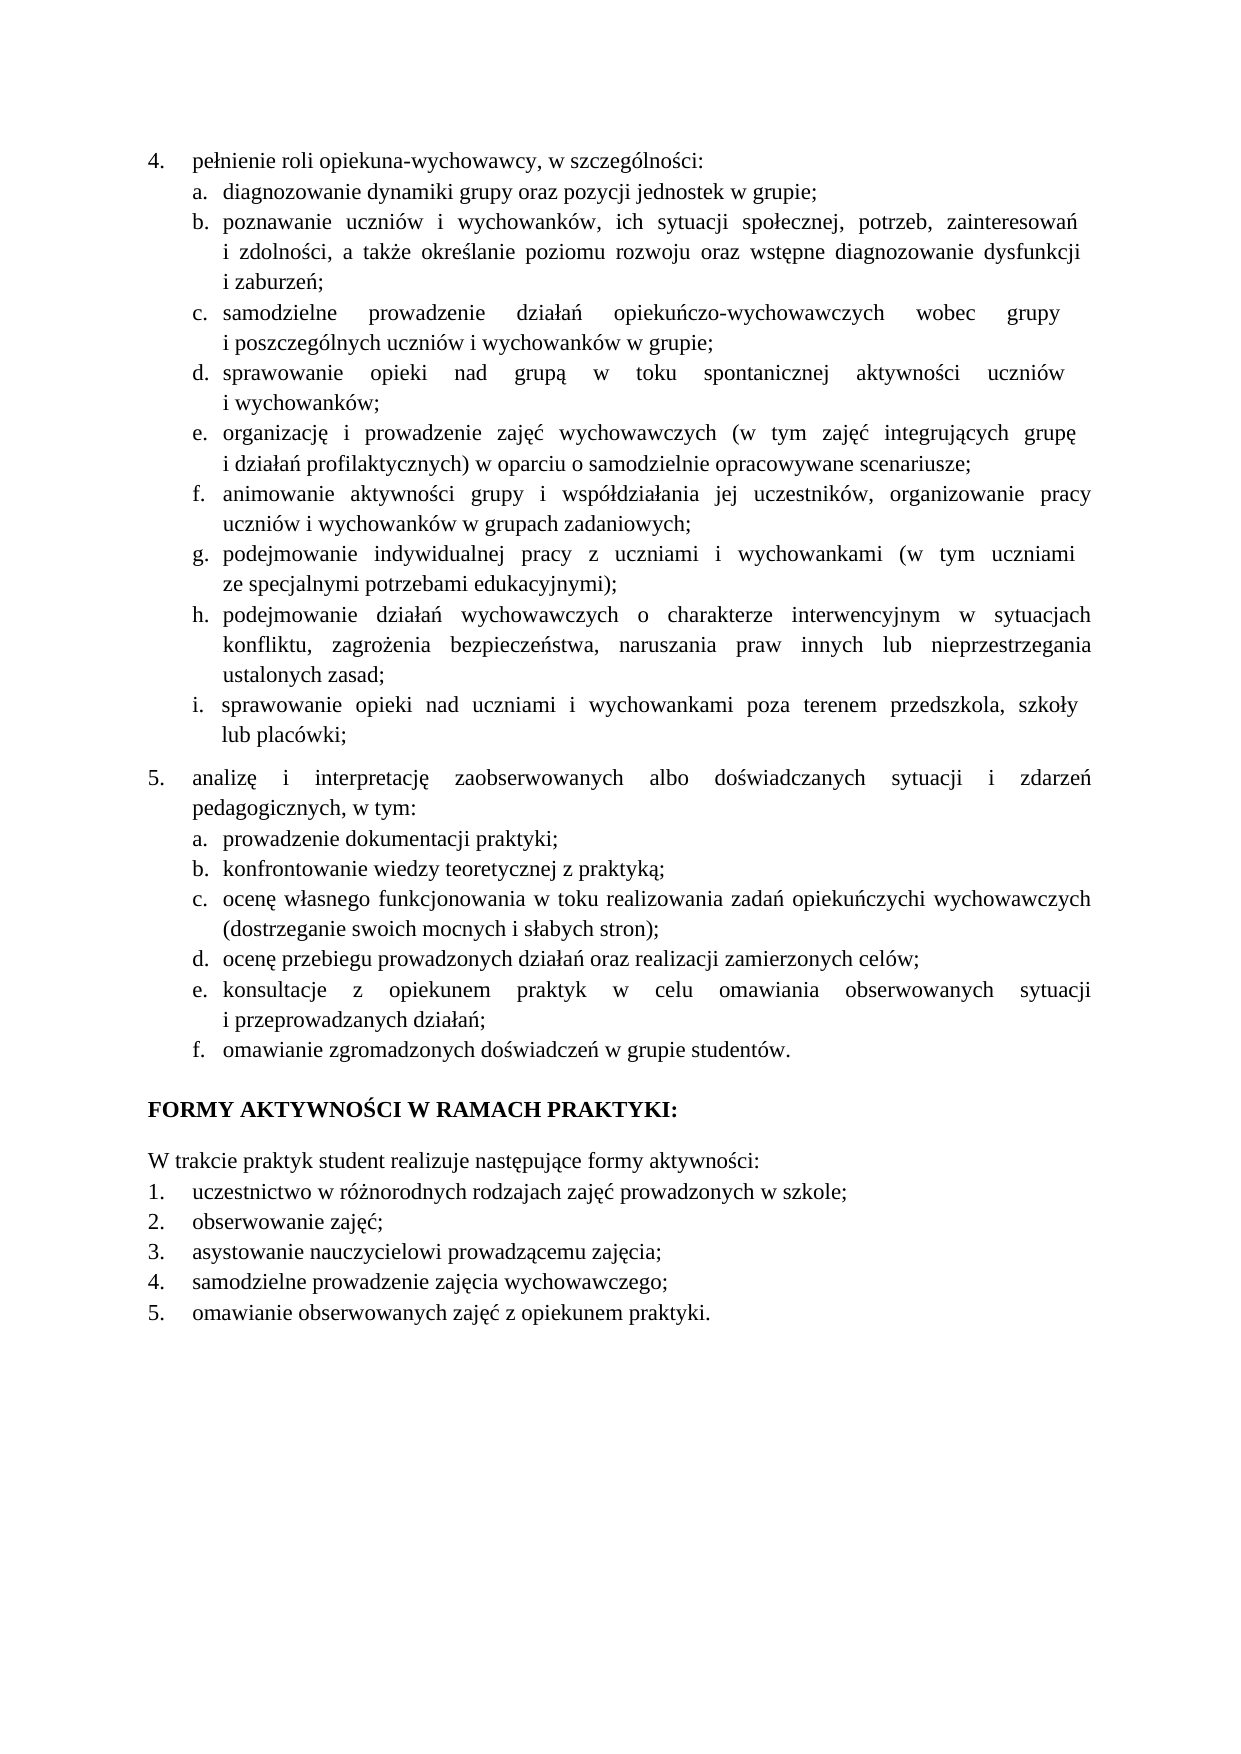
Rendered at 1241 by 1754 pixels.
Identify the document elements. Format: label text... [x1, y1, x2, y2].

list konfrontowanie wiedzy teoretycznej z praktyką; [192, 855, 1093, 881]
text FORMY AKTYWNOŚCI W RAMACH PRAKTYKI: [148, 1097, 1093, 1123]
list organizację i prowadzenie zajęć wychowawczych (w tym zajęć integrujących grupę i działań profilaktycznych) w oparciu o samodzielnie opracowywane scenariusze; [192, 419, 1093, 476]
list podejmowanie indywidualnej pracy z uczniami i wychowankami (w tym uczniami ze specjalnymi potrzebami edukacyjnymi); [192, 540, 1093, 597]
text W trakcie praktyk student realizuje następujące formy aktywności: [148, 1148, 1093, 1174]
text 3. asystowanie nauczycielowi prowadzącemu zajęcia; [148, 1238, 1093, 1264]
list prowadzenie dokumentacji praktyki; [192, 825, 1093, 851]
list ocenę przebiegu prowadzonych działań oraz realizacji zamierzonych celów; [192, 946, 1093, 972]
list konsultacje z opiekunem praktyk w celu omawiania obserwowanych sytuacji i przeprowadzanych działań; [192, 976, 1093, 1032]
list omawianie zgromadzonych doświadczeń w grupie studentów. [192, 1036, 1093, 1062]
list podejmowanie działań wychowawczych o charakterze interwencyjnym w sytuacjach konfliktu, zagrożenia bezpieczeństwa, naruszania praw innych lub nieprzestrzegania ustalonych zasad; [192, 601, 1093, 687]
list pełnienie roli opiekuna-wychowawcy, w szczególności: [148, 148, 1093, 174]
list sprawowanie opieki nad grupą w toku spontanicznej aktywności uczniów i wychowanków; [192, 359, 1093, 416]
list diagnozowanie dynamiki grupy oraz pozycji jednostek w grupie; [192, 178, 1093, 204]
list samodzielne prowadzenie działań opiekuńczo-wychowawczych wobec grupy i poszczególnych uczniów i wychowanków w grupie; [192, 299, 1093, 355]
text 4. samodzielne prowadzenie zajęcia wychowawczego; [148, 1268, 1093, 1295]
text 2. obserwowanie zajęć; [148, 1208, 1093, 1234]
list ocenę własnego funkcjonowania w toku realizowania zadań opiekuńczychi wychowawczych (dostrzeganie swoich mocnych i słabych stron); [192, 885, 1093, 942]
list animowanie aktywności grupy i współdziałania jej uczestników, organizowanie pracy uczniów i wychowanków w grupach zadaniowych; [192, 480, 1093, 536]
list poznawanie uczniów i wychowanków, ich sytuacji społecznej, potrzeb, zainteresowań i zdolności, a także określanie poziomu rozwoju oraz wstępne diagnozowanie dysfunkcji i zaburzeń; [192, 208, 1093, 295]
list analizę i interpretację zaobserwowanych albo doświadczanych sytuacji i zdarzeń pedagogicznych, w tym: [148, 764, 1093, 821]
text 1. uczestnictwo w różnorodnych rodzajach zajęć prowadzonych w szkole; [148, 1178, 1093, 1204]
text 5. omawianie obserwowanych zajęć z opiekunem praktyki. [148, 1299, 1093, 1325]
list sprawowanie opieki nad uczniami i wychowankami poza terenem przedszkola, szkoły lub placówki; [192, 691, 1093, 748]
